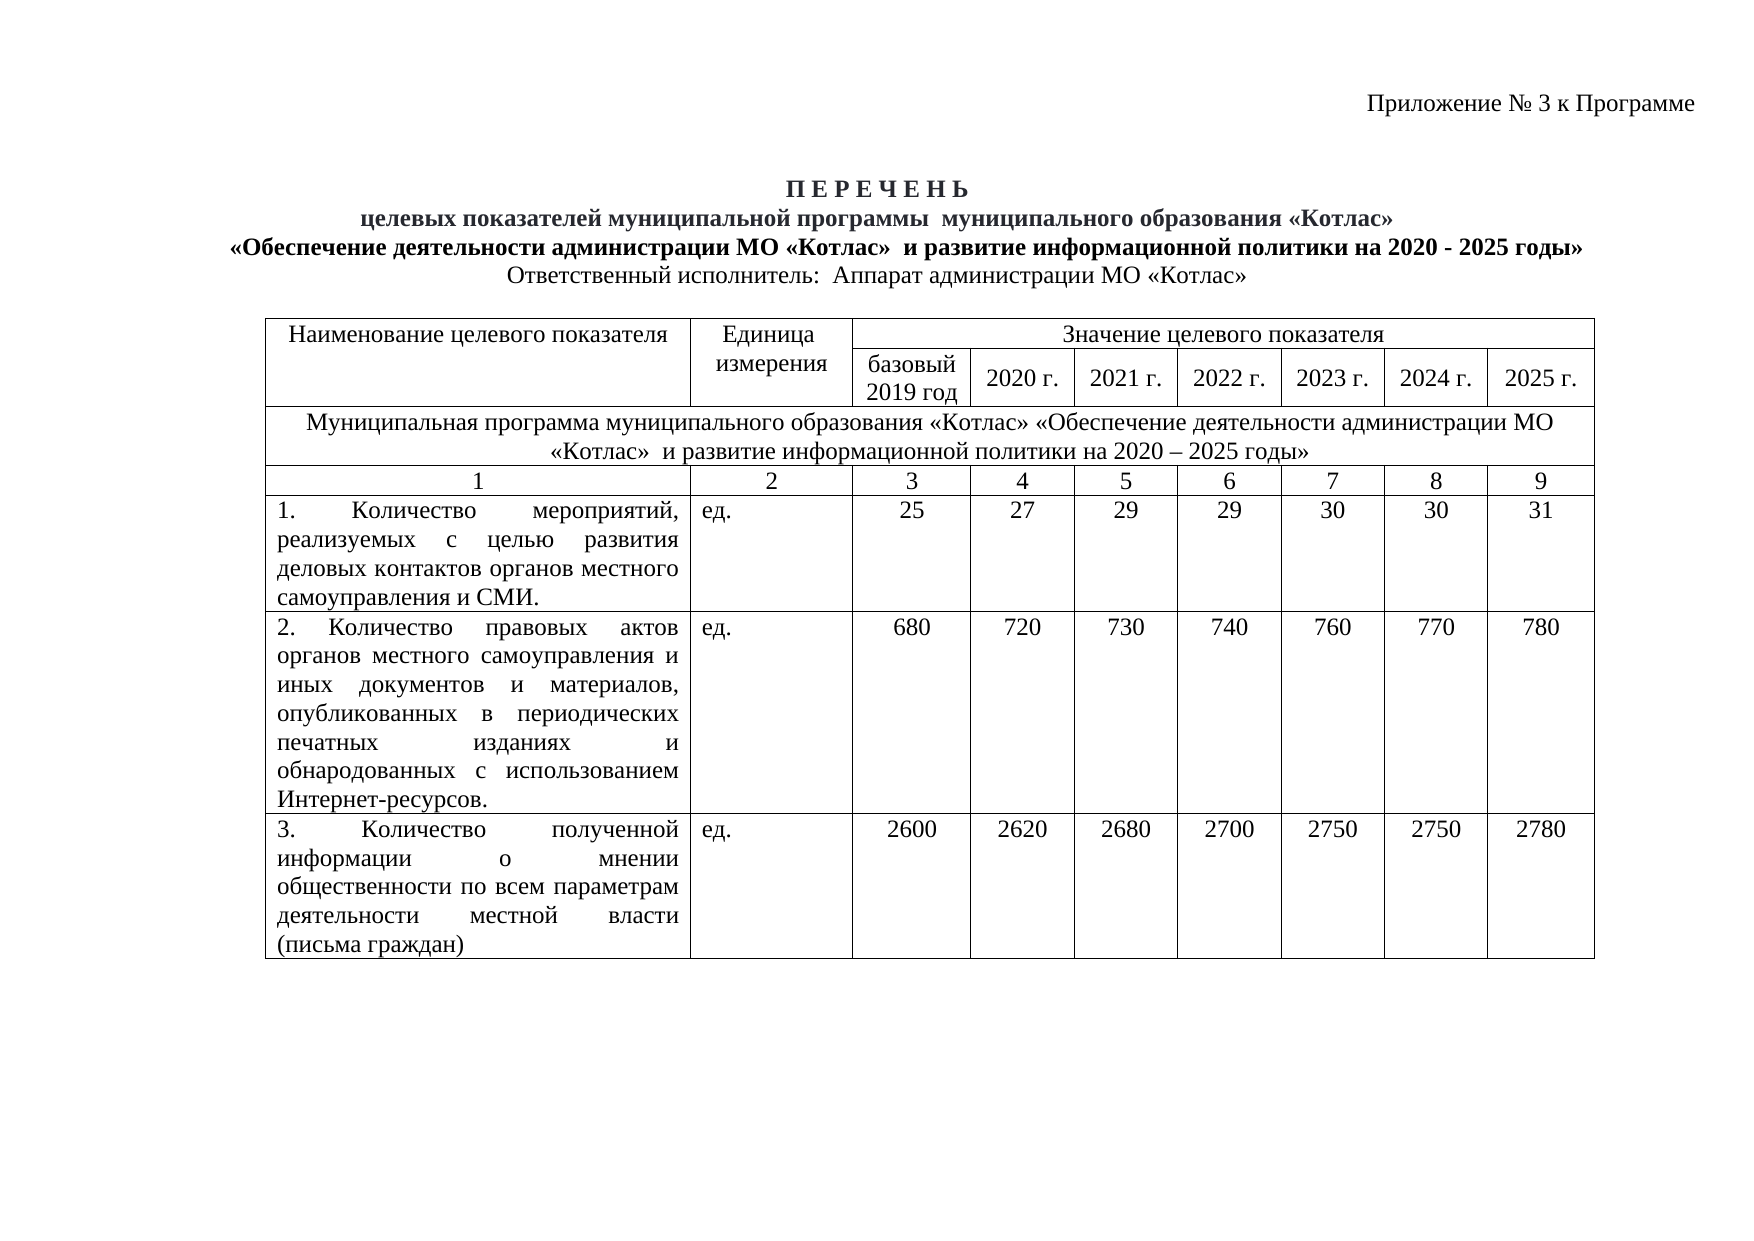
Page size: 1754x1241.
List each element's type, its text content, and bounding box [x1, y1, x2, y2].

table_cell 780 [1488, 612, 1594, 813]
table_cell 2 [691, 466, 852, 494]
table_cell базовый 2019 год [853, 349, 970, 406]
text целевых показателей муниципальной программы муниципального образования «Котлас» [59, 203, 1695, 232]
table_cell 2023 г. [1282, 349, 1384, 406]
table_cell 4 [971, 466, 1074, 494]
table_cell 29 [1075, 496, 1177, 611]
table_cell 2600 [853, 814, 970, 958]
table_cell 2620 [971, 814, 1074, 958]
table_cell 2022 г. [1178, 349, 1281, 406]
text Приложение № 3 к Программе [59, 88, 1695, 117]
table_cell 730 [1075, 612, 1177, 813]
table_cell 2700 [1178, 814, 1281, 958]
table_cell 2024 г. [1385, 349, 1487, 406]
table_cell 2021 г. [1075, 349, 1177, 406]
table_cell 31 [1488, 496, 1594, 611]
text Ответственный исполнитель: Аппарат администрации МО «Котлас» [59, 260, 1695, 289]
text «Обеспечение деятельности администрации МО «Котлас» и развитие информационной политики на 2020 - 2025 годы» [59, 232, 1754, 260]
table_cell 25 [853, 496, 970, 611]
table_header Единица измерения [691, 319, 852, 406]
table_cell 770 [1385, 612, 1487, 813]
table_cell 2780 [1488, 814, 1594, 958]
table_cell 7 [1282, 466, 1384, 494]
table_cell 30 [1282, 496, 1384, 611]
table_cell 3. Количество полученной информации о мнении общественности по всем параметрам деятельности местной власти (письма граждан) [266, 814, 690, 958]
table_cell 2750 [1282, 814, 1384, 958]
table_cell 6 [1178, 466, 1281, 494]
table_cell 2680 [1075, 814, 1177, 958]
table_header Наименование целевого показателя [266, 319, 690, 406]
table_cell 9 [1488, 466, 1594, 494]
table_cell 2. Количество правовых актов органов местного самоуправления и иных документов и материалов, опубликованных в периодических печатных изданиях и обнародованных с использованием Интернет-ресурсов. [266, 612, 690, 813]
table_cell ед. [691, 612, 852, 813]
table_cell 2020 г. [971, 349, 1074, 406]
table_cell 5 [1075, 466, 1177, 494]
table_cell 29 [1178, 496, 1281, 611]
table_cell 30 [1385, 496, 1487, 611]
table_cell 680 [853, 612, 970, 813]
table_cell 3 [853, 466, 970, 494]
table_header Значение целевого показателя [853, 319, 1594, 348]
table_cell Муниципальная программа муниципального образования «Котлас» «Обеспечение деятельности администрации МО «Котлас» и развитие информационной политики на 2020 – 2025 годы» [266, 407, 1594, 465]
table_cell 760 [1282, 612, 1384, 813]
table_cell 1 [266, 466, 690, 494]
table_cell 27 [971, 496, 1074, 611]
table_cell 740 [1178, 612, 1281, 813]
table_cell 8 [1385, 466, 1487, 494]
table_cell 1. Количество мероприятий, реализуемых с целью развития деловых контактов органов местного самоуправления и СМИ. [266, 496, 690, 611]
table_cell 2750 [1385, 814, 1487, 958]
table_cell 720 [971, 612, 1074, 813]
text П Е Р Е Ч Е Н Ь [59, 174, 1695, 203]
table_cell ед. [691, 496, 852, 611]
table_cell ед. [691, 814, 852, 958]
table_cell 2025 г. [1488, 349, 1594, 406]
